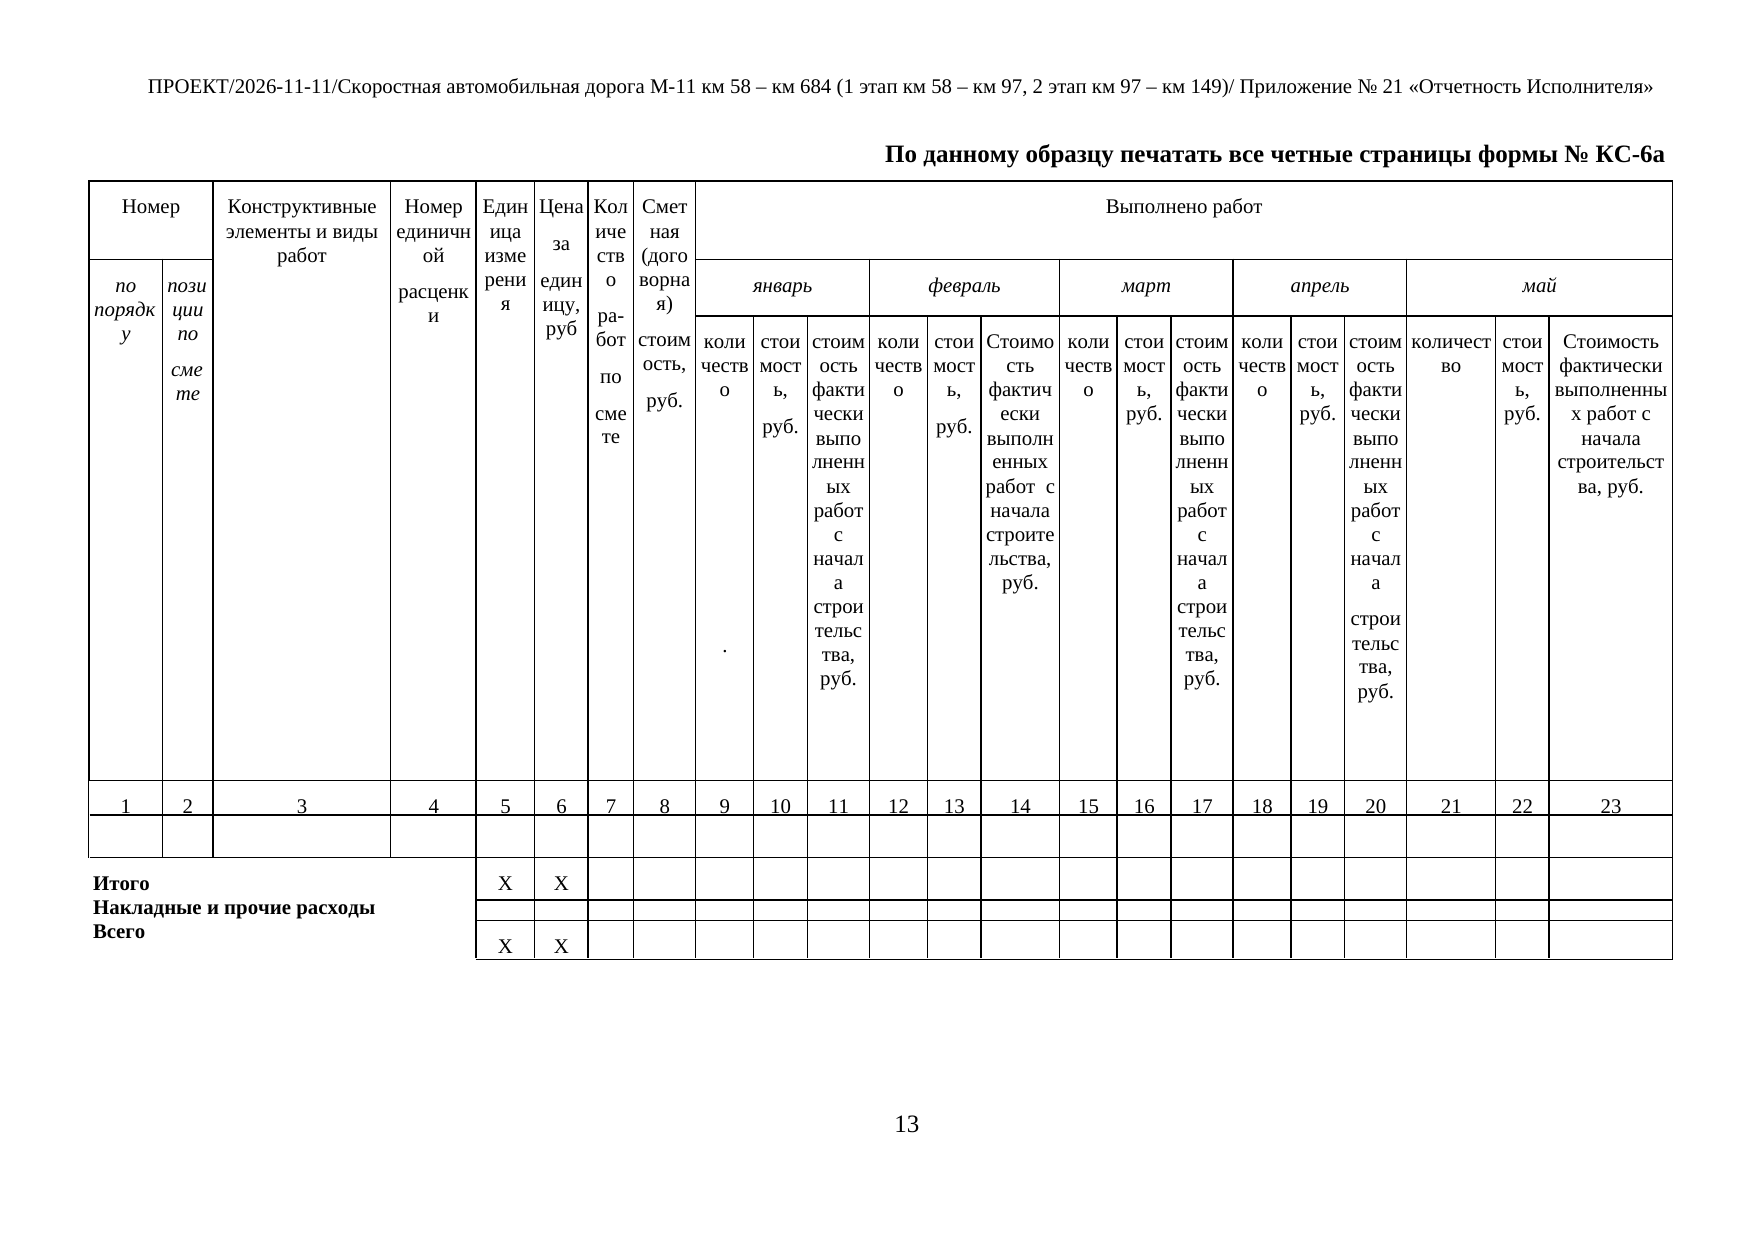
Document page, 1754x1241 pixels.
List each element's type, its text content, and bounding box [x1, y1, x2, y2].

table_cell [928, 921, 980, 958]
table_cell [1550, 921, 1672, 958]
table_cell [1234, 816, 1290, 849]
table_cell [1407, 816, 1495, 849]
table_cell [1496, 921, 1548, 958]
table_cell [1292, 921, 1344, 958]
table_header Цена за единицу, руб [535, 182, 587, 779]
table_cell [1060, 816, 1116, 849]
table_cell Х [477, 858, 534, 899]
table_cell 21 [1407, 781, 1495, 814]
table_cell стоимость, руб. [928, 317, 980, 779]
table_cell [808, 858, 869, 899]
table_cell [589, 901, 633, 920]
table_header Номер [90, 182, 212, 258]
table_cell стоимость, руб. [1118, 317, 1170, 779]
table_cell [928, 901, 980, 920]
table_cell 14 [982, 781, 1059, 814]
table_cell [1407, 849, 1495, 857]
table_cell позиции по смете [163, 260, 212, 779]
table_cell [754, 849, 807, 857]
table_cell 7 [589, 781, 633, 814]
table_cell количество [1060, 317, 1116, 779]
table_cell [535, 901, 587, 920]
table_cell [1550, 849, 1672, 857]
table_cell стоимость, руб. [1496, 317, 1548, 779]
table_cell [870, 921, 927, 958]
table_cell [1172, 858, 1232, 899]
table_cell 23 [1550, 781, 1672, 814]
table_cell количество [1234, 317, 1290, 779]
table_cell [1345, 921, 1406, 958]
table_cell 16 [1118, 781, 1170, 814]
table_cell [1234, 901, 1290, 920]
table_cell 15 [1060, 781, 1116, 814]
table_cell [634, 858, 695, 899]
table_cell количество [1407, 317, 1495, 779]
table_cell [1060, 849, 1116, 857]
table_cell Стоимость фактически выполненных работ с начала строительства, руб. [1550, 317, 1672, 779]
table_cell [634, 921, 695, 958]
table_cell [982, 849, 1059, 857]
table_cell [1234, 849, 1290, 857]
table_cell [1292, 849, 1344, 857]
table_cell [870, 816, 927, 849]
table_cell [163, 849, 212, 857]
table_cell [214, 816, 390, 849]
table_cell [1172, 921, 1232, 958]
table_cell [982, 816, 1059, 849]
table_cell 10 [754, 781, 807, 814]
table_cell [1550, 901, 1672, 920]
table_cell [89, 815, 162, 849]
table_cell апрель [1234, 260, 1406, 315]
table_cell [1407, 901, 1495, 920]
table_cell 17 [1172, 781, 1232, 814]
table_cell март [1060, 260, 1232, 315]
table_cell 11 [808, 781, 869, 814]
table_cell [1550, 858, 1672, 899]
table_cell [477, 901, 534, 920]
table_cell [634, 849, 695, 857]
table_cell [696, 849, 753, 857]
table_cell январь [696, 260, 869, 315]
table_cell [754, 858, 807, 899]
table_cell стоимость фактически выполненных работ с начала строительства, руб. [1172, 317, 1232, 779]
table_cell [1060, 921, 1116, 958]
table_cell [1118, 901, 1170, 920]
table_cell 9 [696, 781, 753, 814]
table_cell [808, 849, 869, 857]
table_cell [1118, 849, 1170, 857]
table_cell стоимость, руб. [754, 317, 807, 779]
table_cell [1550, 816, 1672, 849]
table_cell [1234, 858, 1290, 899]
table_cell [754, 901, 807, 920]
table_cell [696, 816, 753, 849]
table_cell [535, 849, 587, 857]
table_cell [1345, 858, 1406, 899]
table_cell [808, 901, 869, 920]
table_cell 1 [89, 781, 162, 814]
table_cell 20 [1345, 781, 1406, 814]
table_cell [1234, 921, 1290, 958]
table_cell [870, 849, 927, 857]
table_cell [754, 816, 807, 849]
table_cell май [1407, 260, 1672, 315]
table_cell [589, 816, 633, 849]
table_cell [1496, 849, 1548, 857]
table_cell [634, 901, 695, 920]
table_header Номер единичной расценки [391, 182, 475, 779]
table_cell [1345, 901, 1406, 920]
table_cell Х [477, 921, 534, 958]
table_cell [1060, 858, 1116, 899]
table_cell [1345, 849, 1406, 857]
table_cell февраль [870, 260, 1059, 315]
table_cell [808, 816, 869, 849]
table_cell [696, 901, 753, 920]
table_cell Стоимость фактически выполненных работ с начала строительства, руб. [982, 317, 1059, 779]
table_cell [982, 901, 1059, 920]
table_cell [1407, 921, 1495, 958]
table_cell количество [870, 317, 927, 779]
table_cell [391, 849, 475, 857]
table_cell [928, 849, 980, 857]
table_cell 12 [870, 781, 927, 814]
table_header Конструктивные элементы и виды работ [214, 182, 390, 779]
table_cell [1496, 858, 1548, 899]
table_cell [1292, 858, 1344, 899]
table_cell [1060, 901, 1116, 920]
table_cell [928, 816, 980, 849]
table_cell [477, 816, 534, 849]
table_cell 3 [214, 781, 390, 814]
table_cell 5 [477, 781, 534, 814]
table_cell [535, 816, 587, 849]
table_header Количество ра- бот по смете [589, 182, 633, 779]
table_cell Х [535, 921, 587, 958]
table_cell [89, 849, 162, 857]
table_header Сметная (договорная) стоимость, руб. [634, 182, 695, 779]
subtitle По данному образцу печатать все четные страницы формы № КС-6а [148, 139, 1665, 168]
table_cell 13 [928, 781, 980, 814]
table_cell [1118, 921, 1170, 958]
table_cell [1496, 901, 1548, 920]
table_cell 4 [391, 781, 475, 814]
table_cell стоимость фактически выполненных работ с начала строительства, руб. [808, 317, 869, 779]
table_cell [928, 858, 980, 899]
table_cell [477, 849, 534, 857]
table_cell [589, 849, 633, 857]
table_cell 22 [1496, 781, 1548, 814]
table_cell [1118, 816, 1170, 849]
table_cell стоимость, руб. [1292, 317, 1344, 779]
table_cell Х [535, 858, 587, 899]
table_cell [1118, 858, 1170, 899]
table_cell [1345, 816, 1406, 849]
table_cell [754, 921, 807, 958]
table_cell 6 [535, 781, 587, 814]
table_cell [1172, 901, 1232, 920]
table_cell [696, 858, 753, 899]
table_cell 2 [163, 781, 212, 814]
table_cell [1407, 858, 1495, 899]
table_cell [808, 921, 869, 958]
table_cell [1292, 816, 1344, 849]
table_cell [870, 858, 927, 899]
table_cell 8 [634, 781, 695, 814]
table_cell [214, 849, 390, 857]
table_cell [391, 816, 475, 849]
table_cell [696, 921, 753, 958]
table_cell Итого Накладные и прочие расходы Всего [89, 858, 475, 958]
table_cell [982, 858, 1059, 899]
table_cell стоимость фактически выполненных работ с начала строительства, руб. [1345, 317, 1406, 779]
table_cell [982, 921, 1059, 958]
table_cell количество . [696, 317, 753, 779]
table_cell по порядку [90, 260, 162, 779]
table_cell [589, 921, 633, 958]
table_cell [1292, 901, 1344, 920]
table_header Выполнено работ [696, 182, 1672, 258]
table_cell [870, 901, 927, 920]
table_cell [589, 858, 633, 899]
table_cell [634, 816, 695, 849]
table_cell [1172, 816, 1232, 849]
table_cell [1496, 816, 1548, 849]
table_cell 18 [1234, 781, 1290, 814]
table_cell [1172, 849, 1232, 857]
table_cell 19 [1292, 781, 1344, 814]
table_header Единица измерения [477, 182, 534, 779]
table_cell [163, 816, 212, 849]
